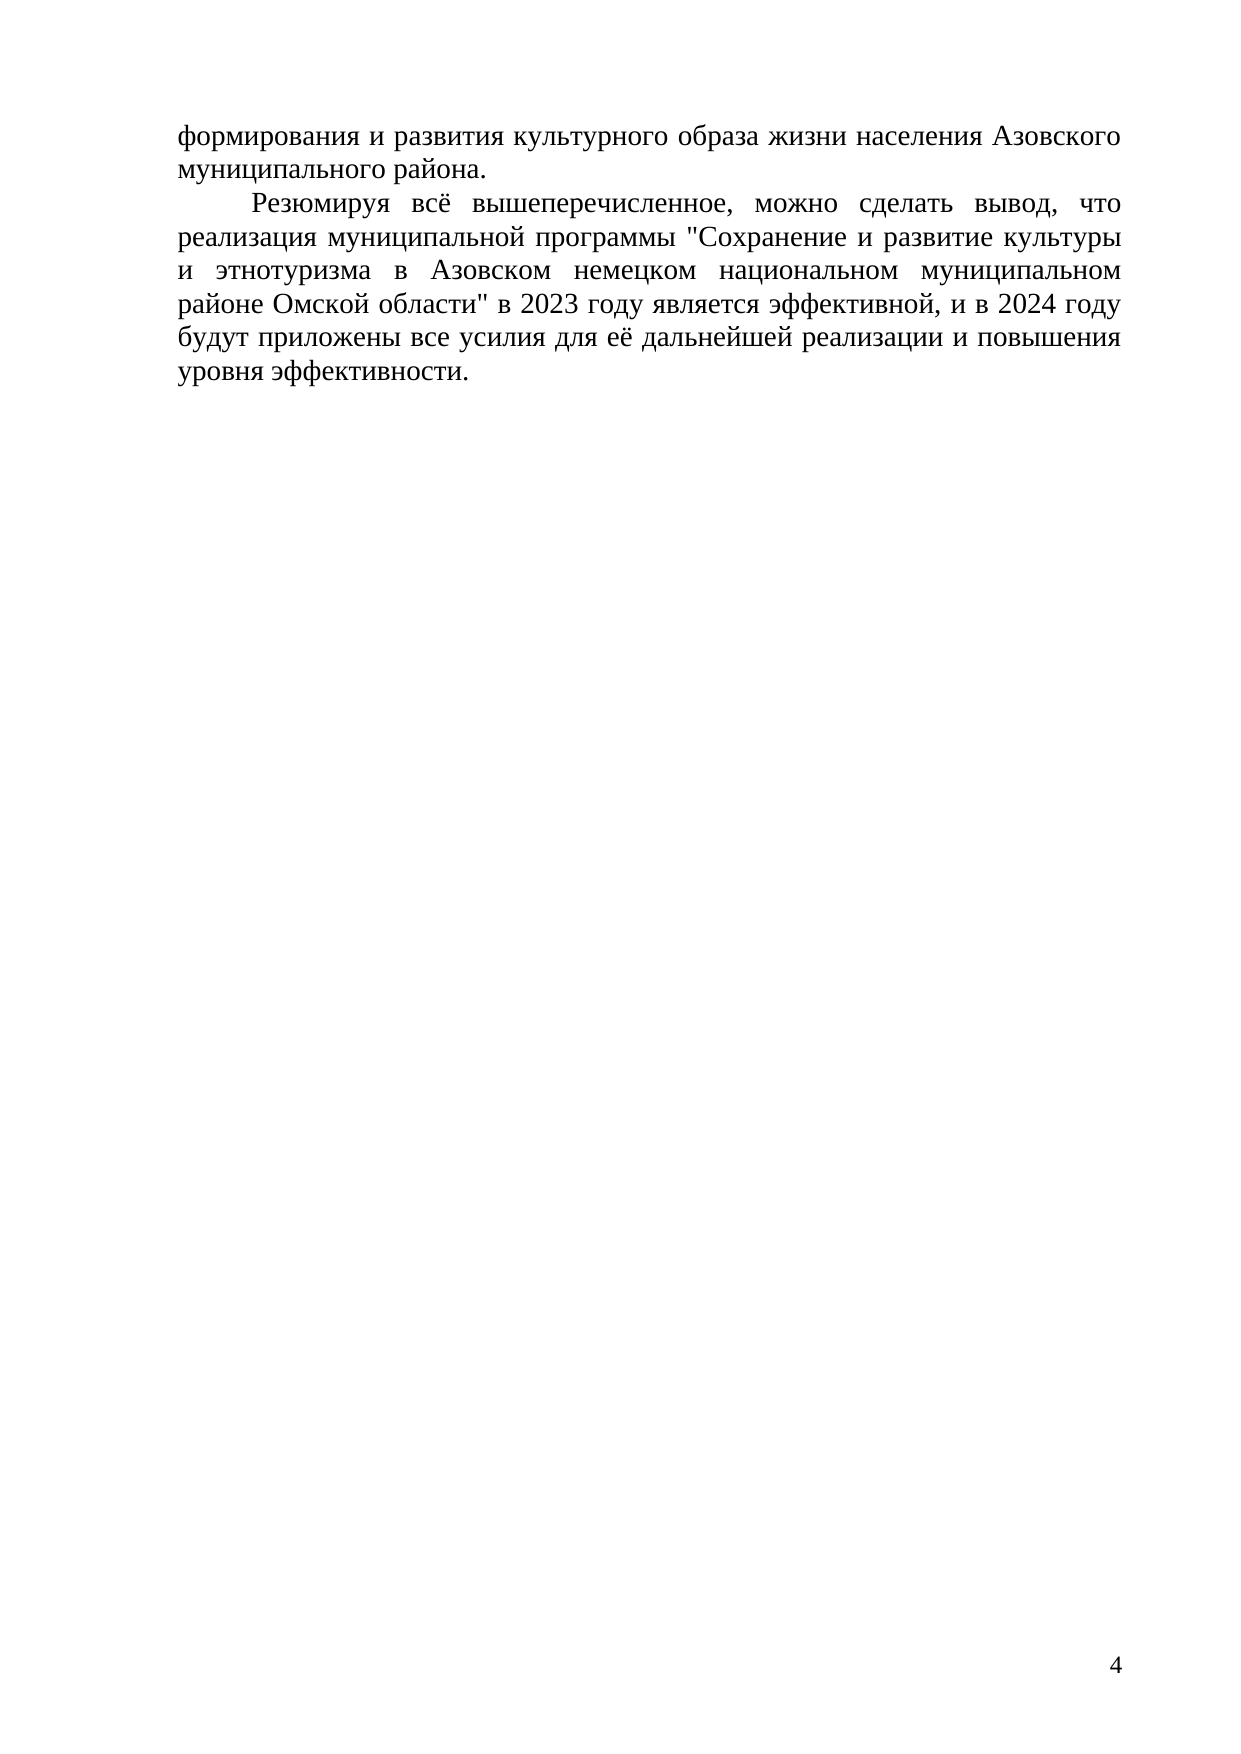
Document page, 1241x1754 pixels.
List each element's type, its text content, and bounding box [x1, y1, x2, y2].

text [177, 118, 1122, 185]
text Резюмируя всё вышеперечисленное, можно сделать вывод, что реализация муниципальной программы "Сохранение и развитие культуры и этнотуризма в Азовском немецком национальном муниципальном районе Омской области" в 2023 году является эффективной, и в 2024 году будут приложены все усилия для её дальнейшей реализации и повышения уровня эффективности. [177, 185, 1122, 386]
